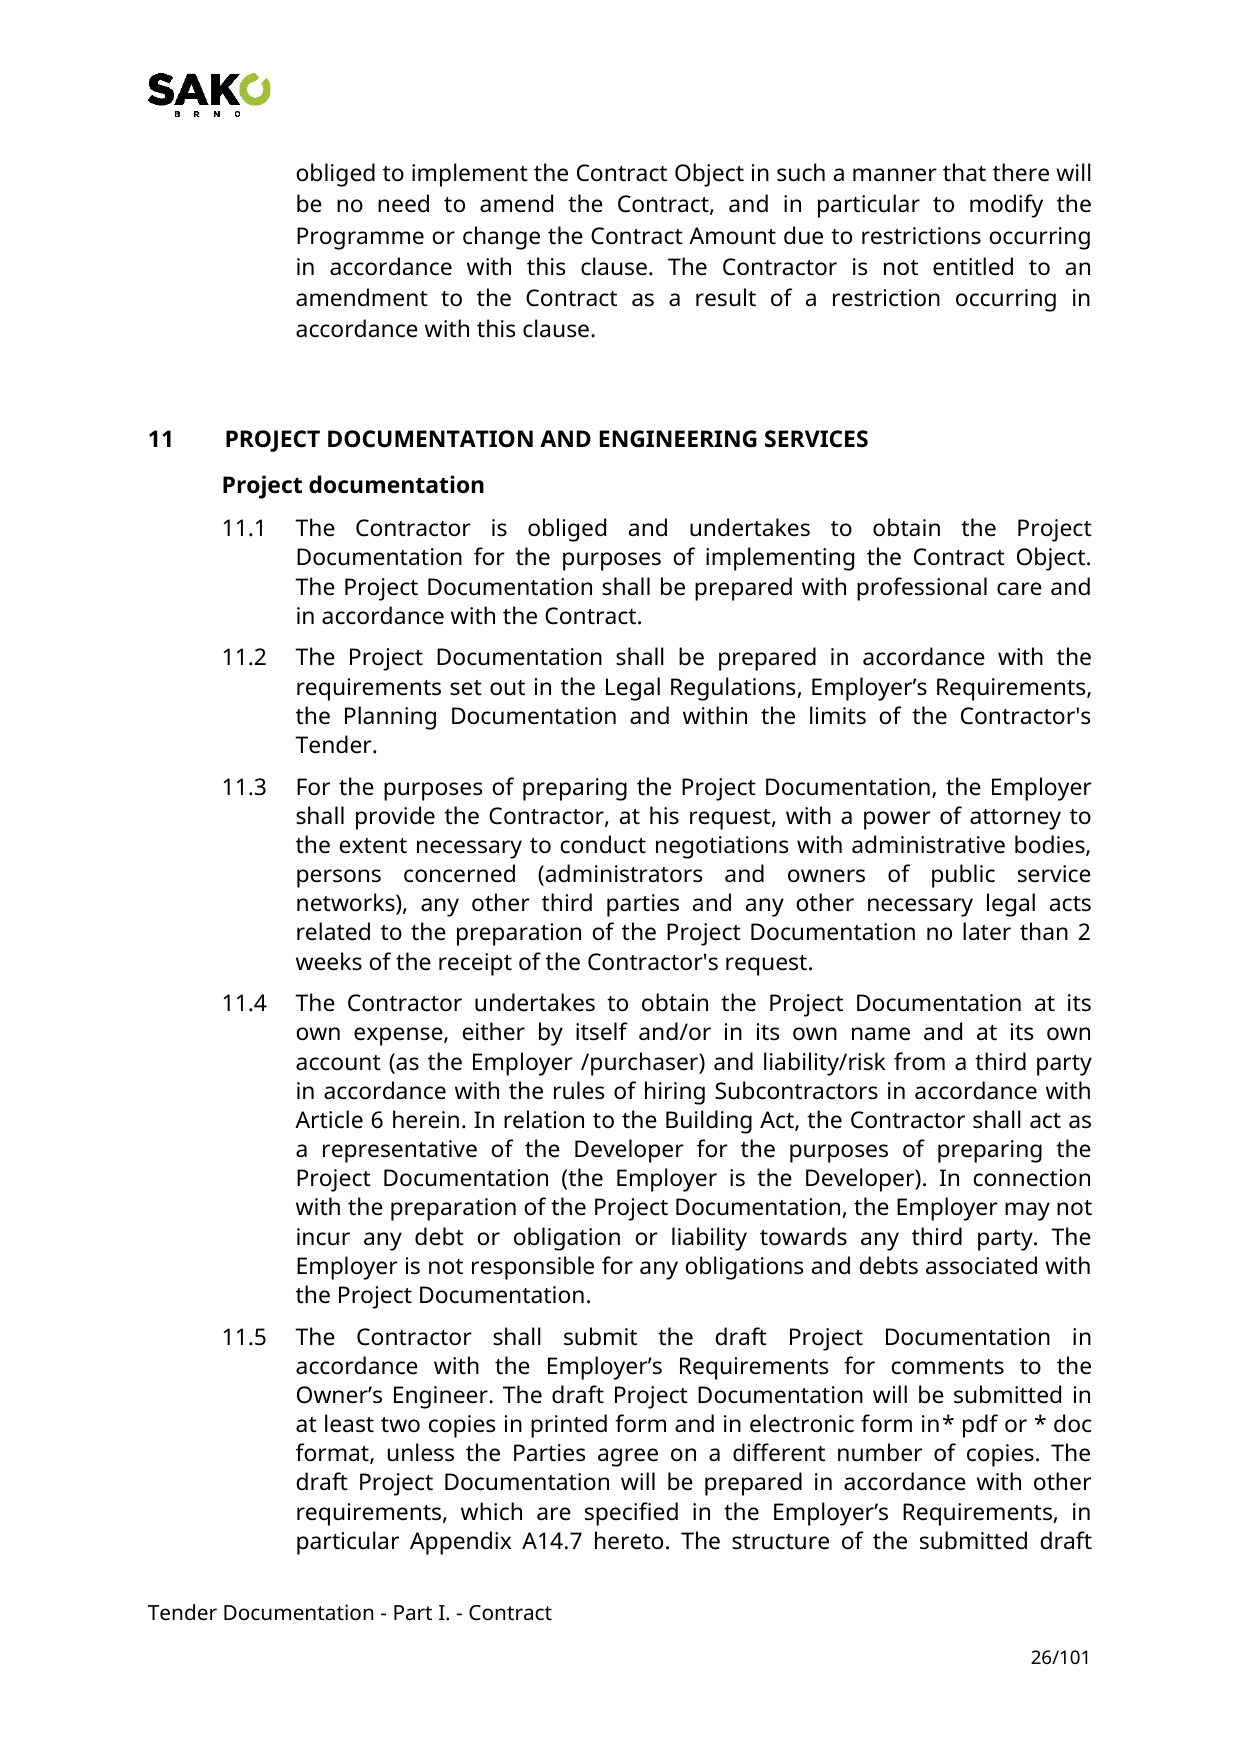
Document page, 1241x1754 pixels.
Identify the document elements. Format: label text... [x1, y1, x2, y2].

list For the purposes of preparing the Project Documentation, the Employer shall provide the Contractor, at his request, with a power of attorney to the extent necessary to conduct negotiations with administrative bodies, persons concerned (administrators and owners of public service networks), any other third parties and any other necessary legal acts related to the preparation of the Project Documentation no later than 2 weeks of the receipt of the Contractor's request. [221, 772, 1093, 976]
list The Contractor is obliged and undertakes to obtain the Project Documentation for the purposes of implementing the Contract Object. The Project Documentation shall be prepared with professional care and in accordance with the Contract. [221, 513, 1093, 630]
text Project documentation [148, 465, 1093, 501]
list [221, 157, 1093, 344]
list The Project Documentation shall be prepared in accordance with the requirements set out in the Legal Regulations, Employer’s Requirements, the Planning Documentation and within the limits of the Contractor's Tender. [221, 642, 1093, 759]
picture [147, 73, 271, 117]
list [221, 1322, 1093, 1555]
list The Contractor undertakes to obtain the Project Documentation at its own expense, either by itself and/or in its own name and at its own account (as the Employer /purchaser) and liability/risk from a third party in accordance with the rules of hiring Subcontractors in accordance with Article 6 herein. In relation to the Building Act, the Contractor shall act as a representative of the Developer for the purposes of preparing the Project Documentation (the Employer is the Developer). In connection with the preparation of the Project Documentation, the Employer may not incur any debt or obligation or liability towards any third party. The Employer is not responsible for any obligations and debts associated with the Project Documentation. [221, 988, 1093, 1309]
list PROJECT DOCUMENTATION AND ENGINEERING SERVICES [148, 424, 1093, 453]
